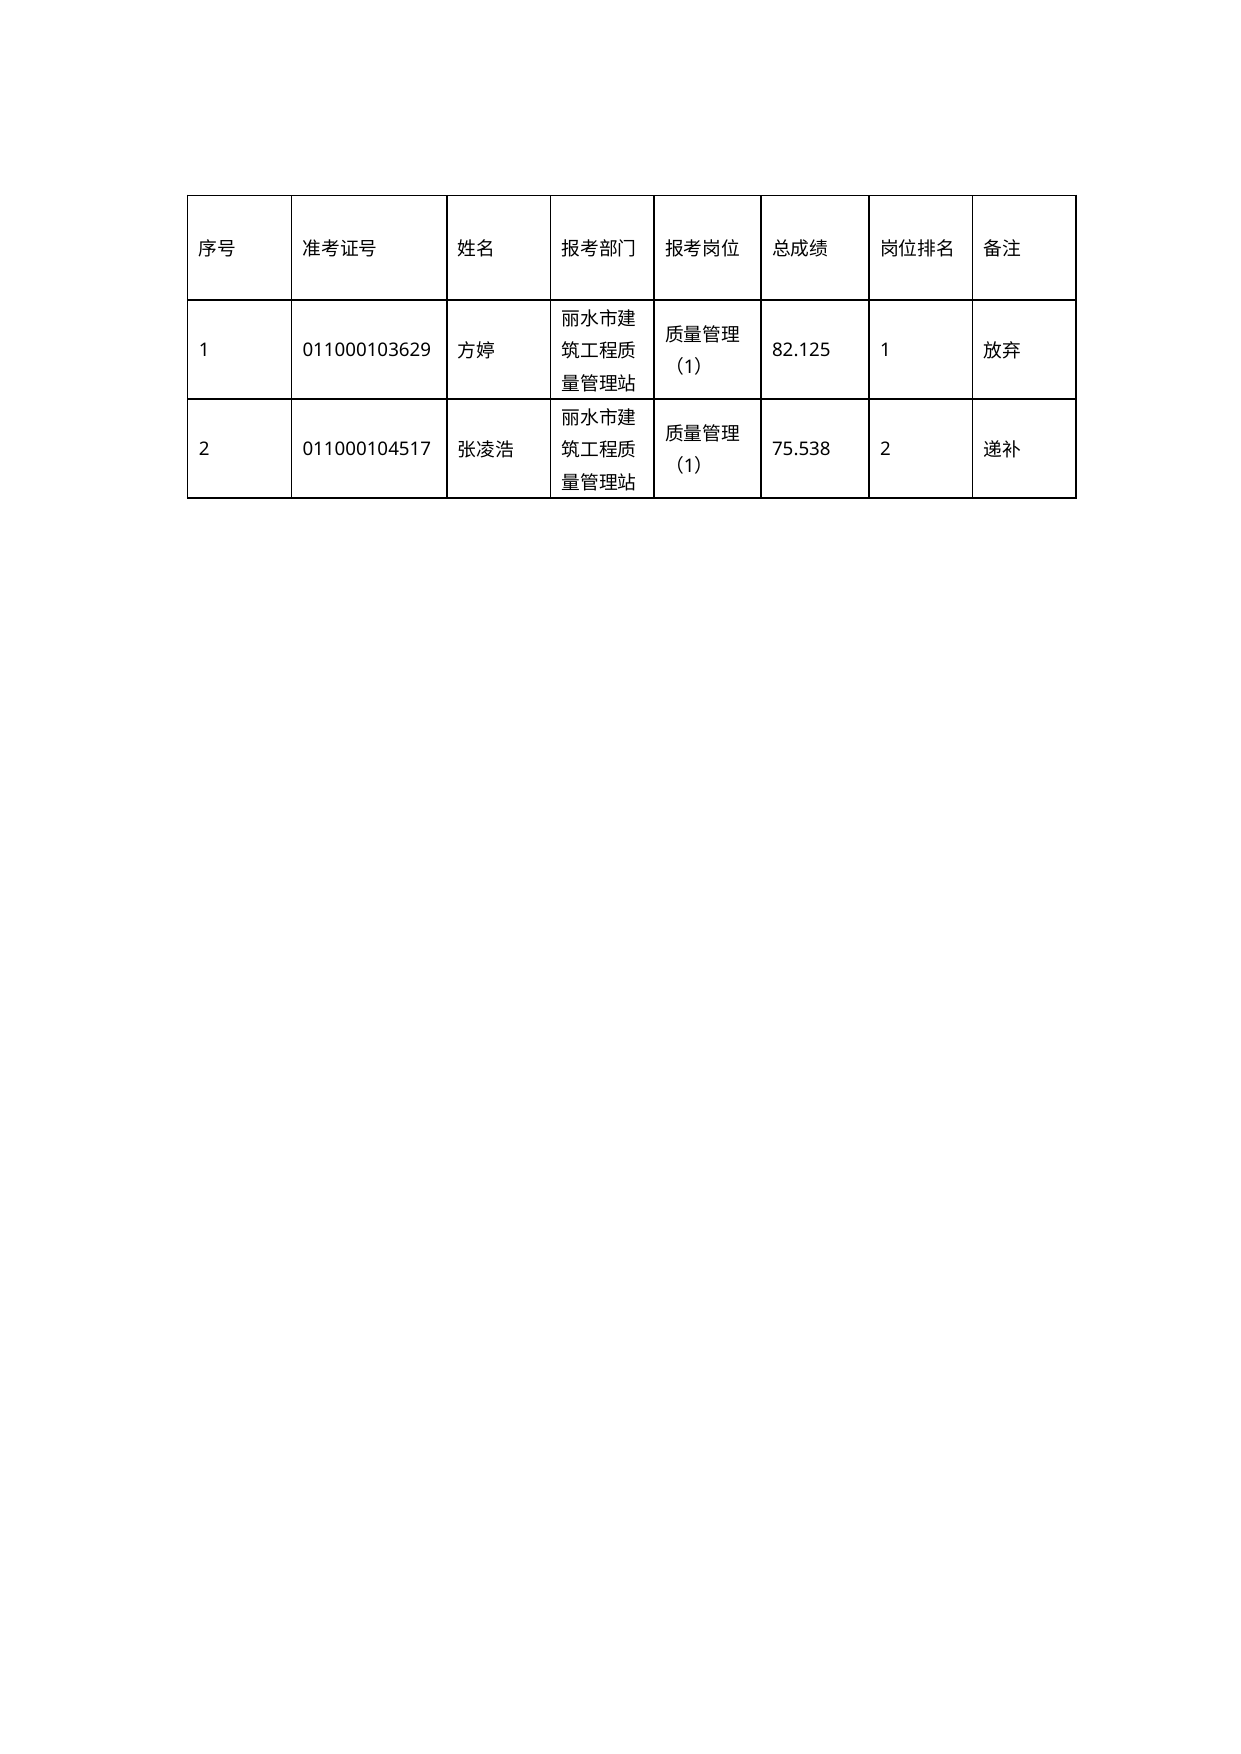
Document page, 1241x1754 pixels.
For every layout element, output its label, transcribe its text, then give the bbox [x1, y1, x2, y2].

table_cell 75.538 [762, 400, 868, 497]
table_cell 011000103629 [292, 301, 446, 398]
table_cell 丽水市建筑工程质量管理站 [551, 400, 653, 497]
table_header 姓名 [448, 196, 550, 299]
table_header 报考部门 [551, 196, 653, 299]
table_header 备注 [973, 196, 1075, 299]
table_cell 质量管理（1） [655, 400, 760, 497]
table_header 岗位排名 [870, 196, 972, 299]
table_cell 递补 [973, 400, 1075, 497]
table_header 总成绩 [762, 196, 868, 299]
table_cell 1 [870, 301, 972, 398]
table_cell 质量管理（1） [655, 301, 760, 398]
table_cell 方婷 [448, 301, 550, 398]
table_header 序号 [188, 196, 291, 299]
table_cell 张凌浩 [448, 400, 550, 497]
table_cell 1 [188, 301, 291, 398]
table_cell 82.125 [762, 301, 868, 398]
table_header 准考证号 [292, 196, 446, 299]
table_cell 2 [870, 400, 972, 497]
table_cell 放弃 [973, 301, 1075, 398]
table_cell 丽水市建筑工程质量管理站 [551, 301, 653, 398]
table_cell 011000104517 [292, 400, 446, 497]
table_cell 2 [188, 400, 291, 497]
table_header 报考岗位 [655, 196, 760, 299]
